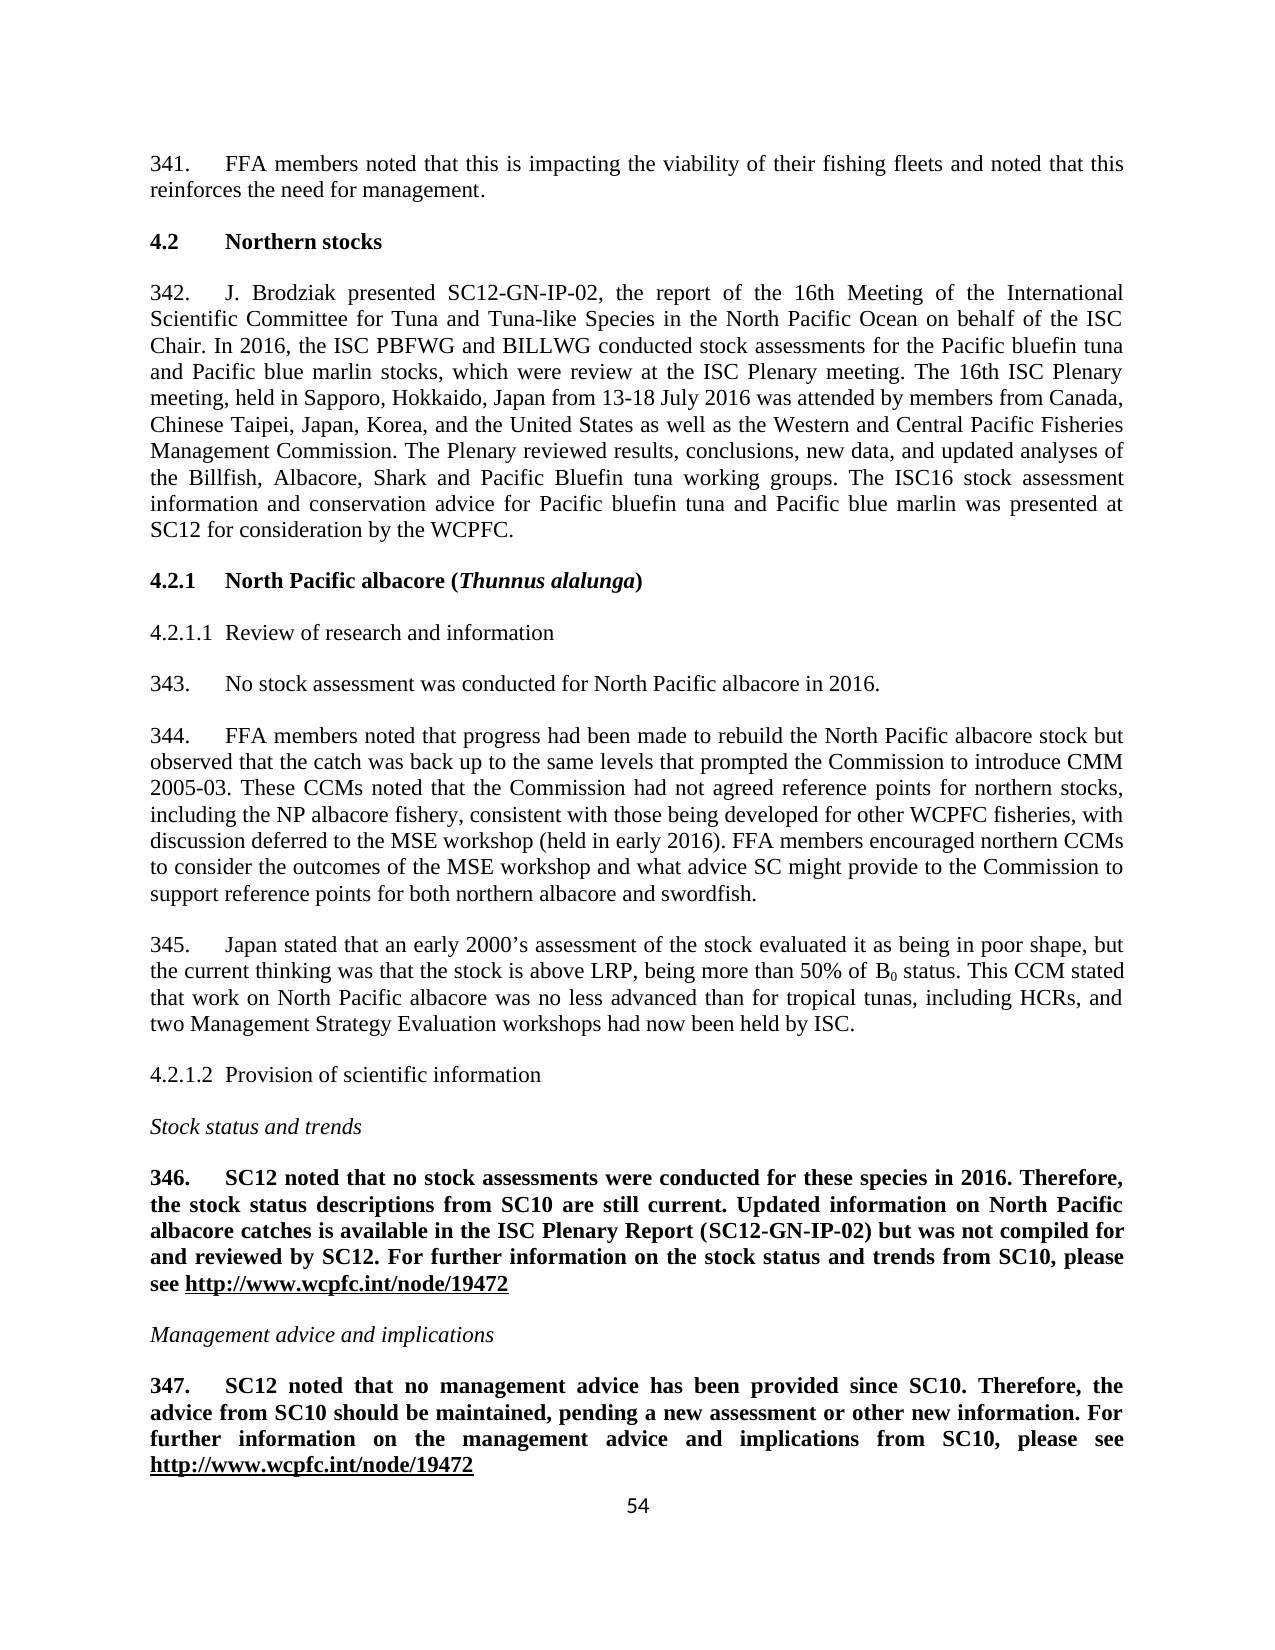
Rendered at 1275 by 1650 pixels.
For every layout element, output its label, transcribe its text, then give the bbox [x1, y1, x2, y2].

text No stock assessment was conducted for North Pacific albacore in 2016. [150, 670, 1125, 697]
text SC12 noted that no stock assessments were conducted for these species in 2016. Therefore, the stock status descriptions from SC10 are still current. Updated information on North Pacific albacore catches is available in the ISC Plenary Report (SC12-GN-IP-02) but was not compiled for and reviewed by SC12. For further information on the stock status and trends from SC10, please see http://www.wcpfc.int/node/19472 [150, 1164, 1125, 1296]
text FFA members noted that this is impacting the viability of their fishing fleets and noted that this reinforces the need for management. [150, 150, 1125, 203]
subtitle Management advice and implications [150, 1321, 1125, 1347]
text Japan stated that an early 2000’s assessment of the stock evaluated it as being in poor shape, but the current thinking was that the stock is above LRP, being more than 50% of B0 status. This CCM stated that work on North Pacific albacore was no less advanced than for tropical tunas, including HCRs, and two Management Strategy Evaluation workshops had now been held by ISC. [150, 931, 1125, 1037]
text FFA members noted that progress had been made to rebuild the North Pacific albacore stock but observed that the catch was back up to the same levels that prompted the Commission to introduce CMM 2005-03. These CCMs noted that the Commission had not agreed reference points for northern stocks, including the NP albacore fishery, consistent with those being developed for other WCPFC fisheries, with discussion deferred to the MSE workshop (held in early 2016). FFA members encouraged northern CCMs to consider the outcomes of the MSE workshop and what advice SC might provide to the Commission to support reference points for both northern albacore and swordfish. [150, 722, 1125, 906]
text J. Brodziak presented SC12-GN-IP-02, the report of the 16th Meeting of the International Scientific Committee for Tuna and Tuna-like Species in the North Pacific Ocean on behalf of the ISC Chair. In 2016, the ISC PBFWG and BILLWG conducted stock assessments for the Pacific bluefin tuna and Pacific blue marlin stocks, which were review at the ISC Plenary meeting. The 16th ISC Plenary meeting, held in Sapporo, Hokkaido, Japan from 13-18 July 2016 was attended by members from Canada, Chinese Taipei, Japan, Korea, and the United States as well as the Western and Central Pacific Fisheries Management Commission. The Plenary reviewed results, conclusions, new data, and updated analyses of the Billfish, Albacore, Shark and Pacific Bluefin tuna working groups. The ISC16 stock assessment information and conservation advice for Pacific bluefin tuna and Pacific blue marlin was presented at SC12 for consideration by the WCPFC. [150, 279, 1125, 543]
text SC12 noted that no management advice has been provided since SC10. Therefore, the advice from SC10 should be maintained, pending a new assessment or other new information. For further information on the management advice and implications from SC10, please see http://www.wcpfc.int/node/19472 [150, 1372, 1125, 1478]
subtitle 4.2 Northern stocks [150, 228, 1125, 254]
subtitle 4.2.1.2 Provision of scientific information [150, 1062, 1125, 1088]
subtitle 4.2.1 North Pacific albacore (Thunnus alalunga) [150, 568, 1125, 594]
subtitle Stock status and trends [150, 1113, 1125, 1139]
subtitle 4.2.1.1 Review of research and information [150, 619, 1125, 645]
